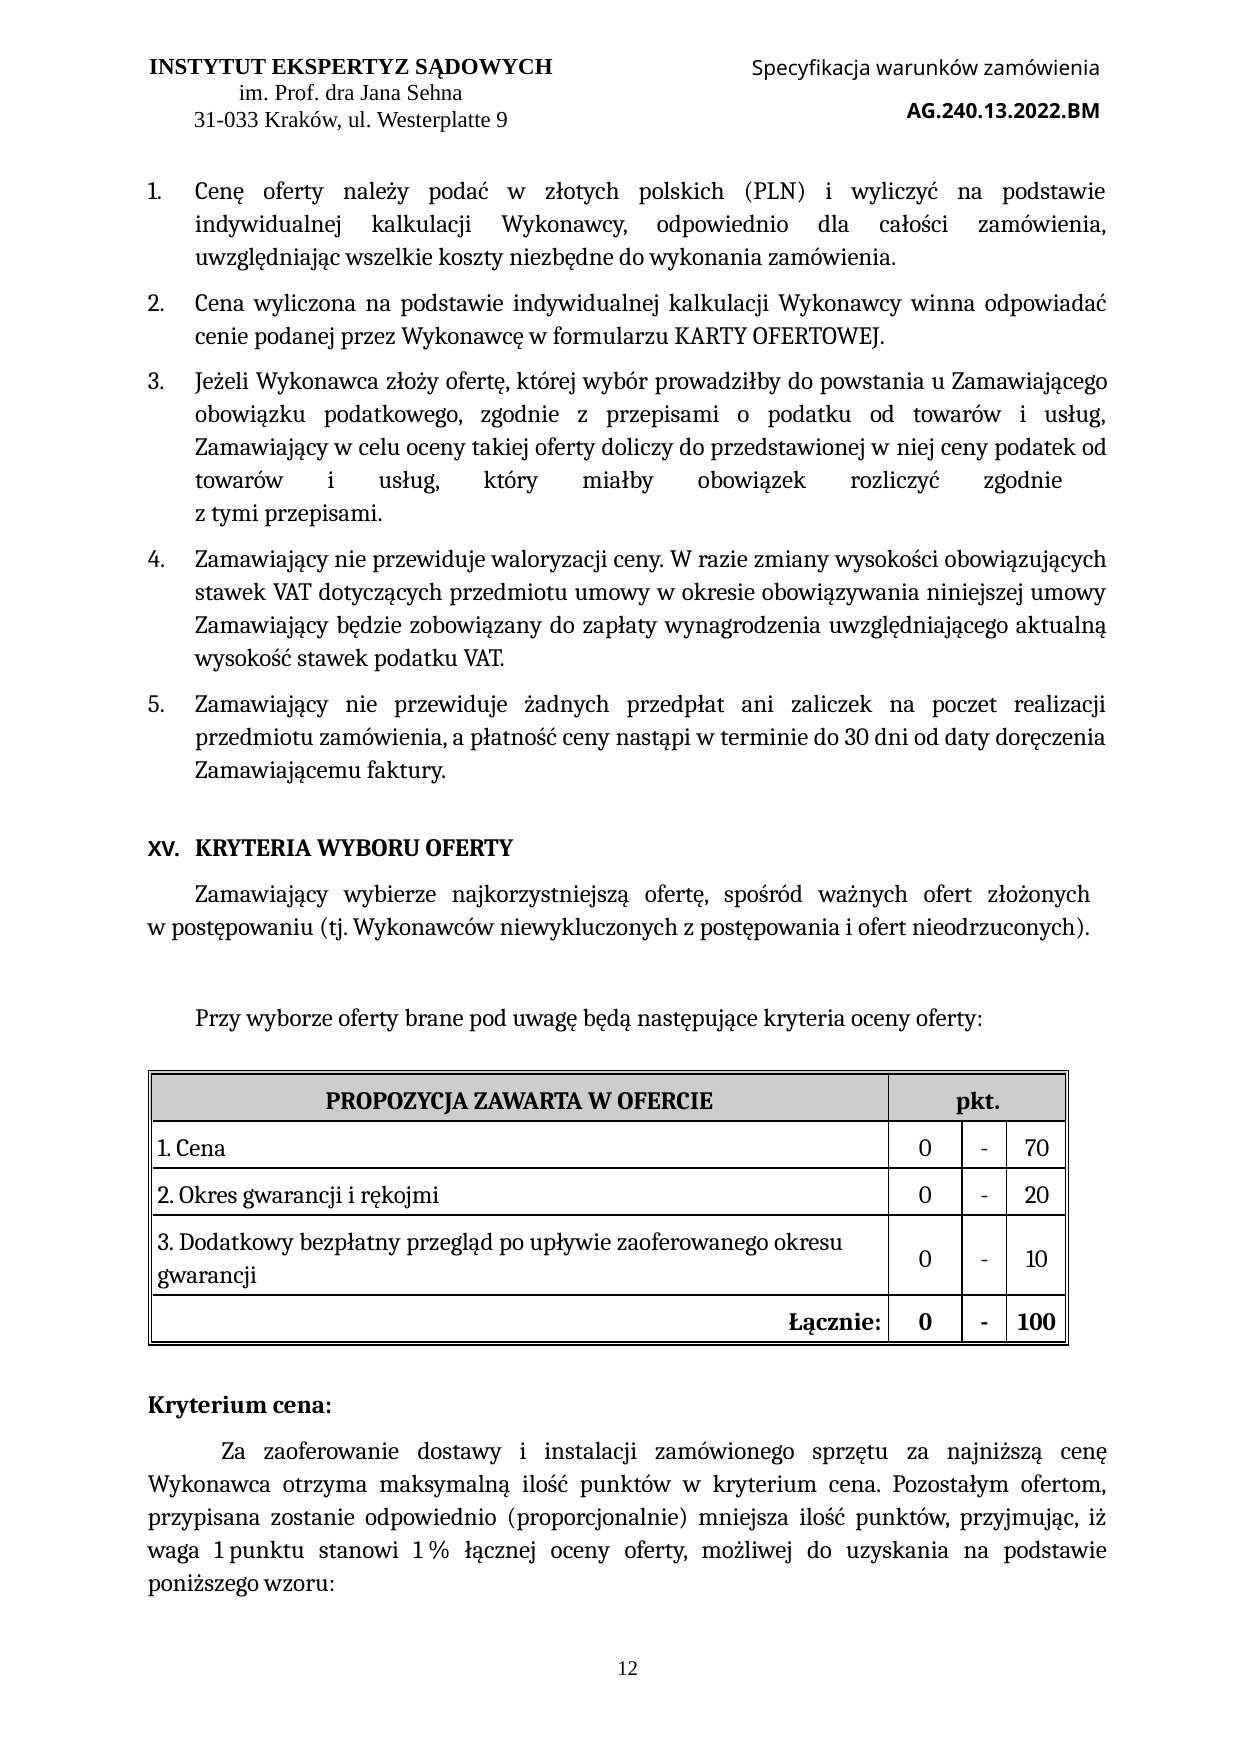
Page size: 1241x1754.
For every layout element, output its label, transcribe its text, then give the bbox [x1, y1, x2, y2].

list KRYTERIA WYBORU OFERTY [148, 834, 1107, 863]
table_cell 0 [889, 1216, 961, 1294]
table_cell 2. Okres gwarancji i rękojmi [152, 1168, 888, 1214]
table_cell 70 [1007, 1122, 1065, 1167]
table_cell - [963, 1216, 1006, 1294]
list Zamawiający nie przewiduje żadnych przedpłat ani zaliczek na poczet realizacji przedmiotu zamówienia, a płatność ceny nastąpi w terminie do 30 dni od daty doręczenia Zamawiającemu faktury. [148, 689, 1107, 784]
table_cell 0 [889, 1169, 961, 1214]
table_cell 0 [889, 1296, 961, 1341]
list Zamawiający nie przewiduje waloryzacji ceny. W razie zmiany wysokości obowiązujących stawek VAT dotyczących przedmiotu umowy w okresie obowiązywania niniejszej umowy Zamawiający będzie zobowiązany do zapłaty wynagrodzenia uwzględniającego aktualną wysokość stawek podatku VAT. [148, 545, 1107, 673]
table_cell 3. Dodatkowy bezpłatny przegląd po upływie zaoferowanego okresu gwarancji [152, 1215, 888, 1294]
list Zamawiający wybierze najkorzystniejszą ofertę, spośród ważnych ofert złożonych w postępowaniu (tj. Wykonawców niewykluczonych z postępowania i ofert nieodrzuconych). [148, 879, 1107, 941]
list Przy wyborze oferty brane pod uwagę będą następujące kryteria oceny oferty: [148, 1004, 1107, 1032]
table_header PROPOZYCJA ZAWARTA W OFERCIE [152, 1075, 888, 1120]
list Za zaoferowanie dostawy i instalacji zamówionego sprzętu za najniższą cenę Wykonawca otrzyma maksymalną ilość punktów w kryterium cena. Pozostałym ofertom, przypisana zostanie odpowiednio (proporcjonalnie) mniejsza ilość punktów, przyjmując, iż waga 1 punktu stanowi 1 % łącznej oceny oferty, możliwej do uzyskania na podstawie poniższego wzoru: [148, 1437, 1107, 1598]
list Jeżeli Wykonawca złoży ofertę, której wybór prowadziłby do powstania u Zamawiającego obowiązku podatkowego, zgodnie z przepisami o podatku od towarów i usług, Zamawiający w celu oceny takiej oferty doliczy do przedstawionej w niej ceny podatek od towarów i usług, który miałby obowiązek rozliczyć zgodnie z tymi przepisami. [148, 367, 1107, 528]
table_cell Łącznie: [152, 1295, 888, 1341]
table_cell 0 [889, 1122, 961, 1167]
table_header pkt. [889, 1075, 1065, 1120]
table_cell 1. Cena [152, 1121, 888, 1167]
table_cell - [963, 1122, 1006, 1167]
list Kryterium cena: [148, 1391, 1107, 1420]
table_cell 10 [1007, 1216, 1065, 1294]
table_cell 20 [1007, 1169, 1065, 1214]
list Cenę oferty należy podać w złotych polskich (PLN) i wyliczyć na podstawie indywidualnej kalkulacji Wykonawcy, odpowiednio dla całości zamówienia, uwzględniając wszelkie koszty niezbędne do wykonania zamówienia. [148, 177, 1107, 272]
list Cena wyliczona na podstawie indywidualnej kalkulacji Wykonawcy winna odpowiadać cenie podanej przez Wykonawcę w formularzu KARTY OFERTOWEJ. [148, 289, 1107, 351]
table_cell - [963, 1169, 1006, 1214]
table_cell - [963, 1296, 1006, 1341]
table_cell 100 [1007, 1296, 1065, 1341]
